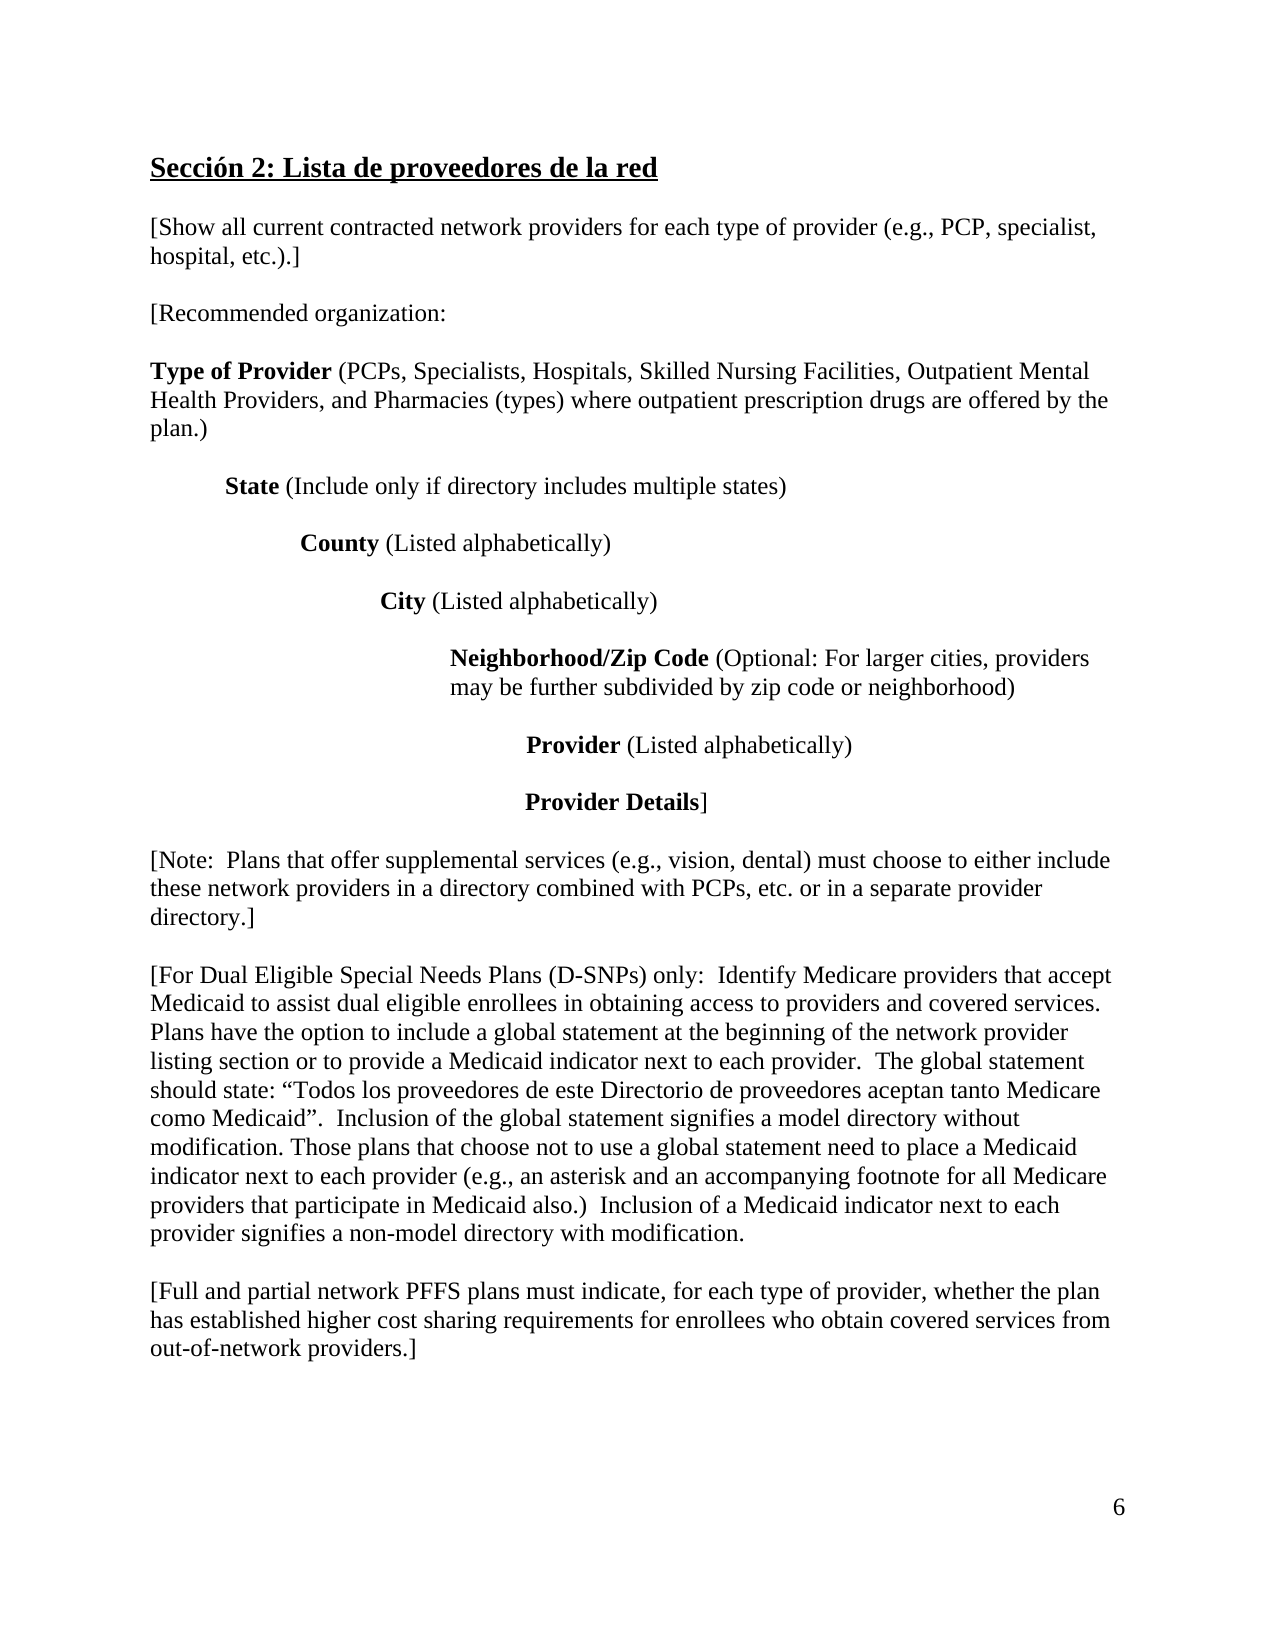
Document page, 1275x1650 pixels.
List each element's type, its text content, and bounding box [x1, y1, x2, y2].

text State (Include only if directory includes multiple states) [225, 471, 1125, 500]
text Provider Details] [450, 787, 1125, 845]
text Type of Provider (PCPs, Specialists, Hospitals, Skilled Nursing Facilities, Outpatient Mental Health Providers, and Pharmacies (types) where outpatient prescription drugs are offered by the plan.) [150, 356, 1125, 442]
text City (Listed alphabetically) [225, 586, 1125, 615]
text [For Dual Eligible Special Needs Plans (D-SNPs) only: Identify Medicare providers that accept Medicaid to assist dual eligible enrollees in obtaining access to providers and covered services. Plans have the option to include a global statement at the beginning of the network provider listing section or to provide a Medicaid indicator next to each provider. The global statement should state: “Todos los proveedores de este Directorio de proveedores aceptan tanto Medicare como Medicaid”. Inclusion of the global statement signifies a model directory without modification. Those plans that choose not to use a global statement need to place a Medicaid indicator next to each provider (e.g., an asterisk and an accompanying footnote for all Medicare providers that participate in Medicaid also.) Inclusion of a Medicaid indicator next to each provider signifies a non-model directory with modification. [150, 960, 1125, 1247]
subtitle Sección 2: Lista de proveedores de la red [150, 150, 1125, 183]
text [Show all current contracted network providers for each type of provider (e.g., PCP, specialist, hospital, etc.).] [150, 212, 1125, 270]
text County (Listed alphabetically) [225, 528, 1125, 557]
text [Full and partial network PFFS plans must indicate, for each type of provider, whether the plan has established higher cost sharing requirements for enrollees who obtain covered services from out-of-network providers.] [150, 1276, 1125, 1362]
text [Recommended organization: [150, 298, 1125, 327]
text Provider (Listed alphabetically) [225, 730, 1125, 758]
text Neighborhood/Zip Code (Optional: For larger cities, providers may be further subdivided by zip code or neighborhood) [450, 643, 1125, 701]
text [Note: Plans that offer supplemental services (e.g., vision, dental) must choose to either include these network providers in a directory combined with PCPs, etc. or in a separate provider directory.] [150, 845, 1125, 931]
